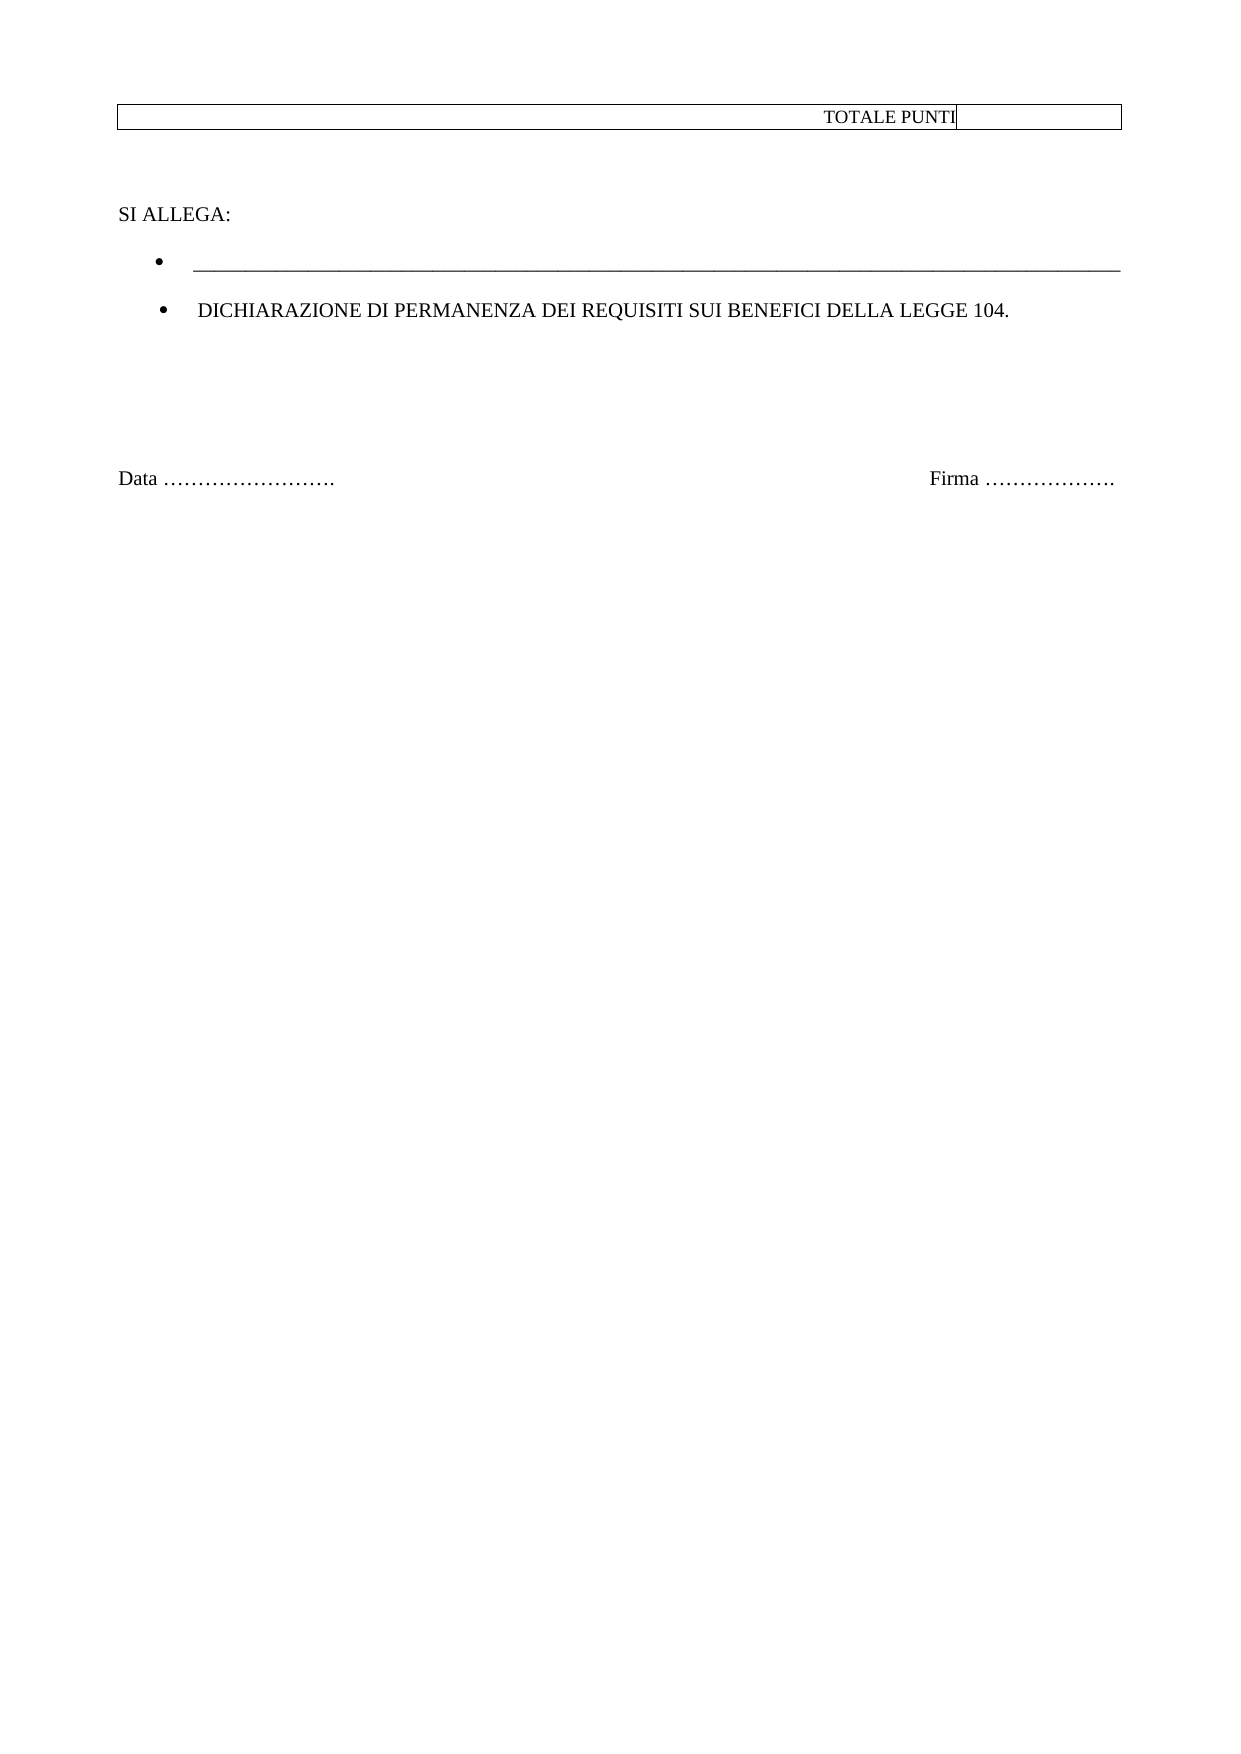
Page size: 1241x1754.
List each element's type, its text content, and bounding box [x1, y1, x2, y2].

text SI ALLEGA: [118, 202, 1122, 226]
list DICHIARAZIONE DI PERMANENZA DEI REQUISITI SUI BENEFICI DELLA LEGGE 104. [160, 298, 1122, 322]
list _________________________________________________________________________________________ [156, 250, 1122, 274]
table_cell TOTALE PUNTI [118, 105, 956, 128]
table_cell [957, 105, 1121, 128]
text Data ……………………. Firma ………………. [118, 466, 1122, 490]
